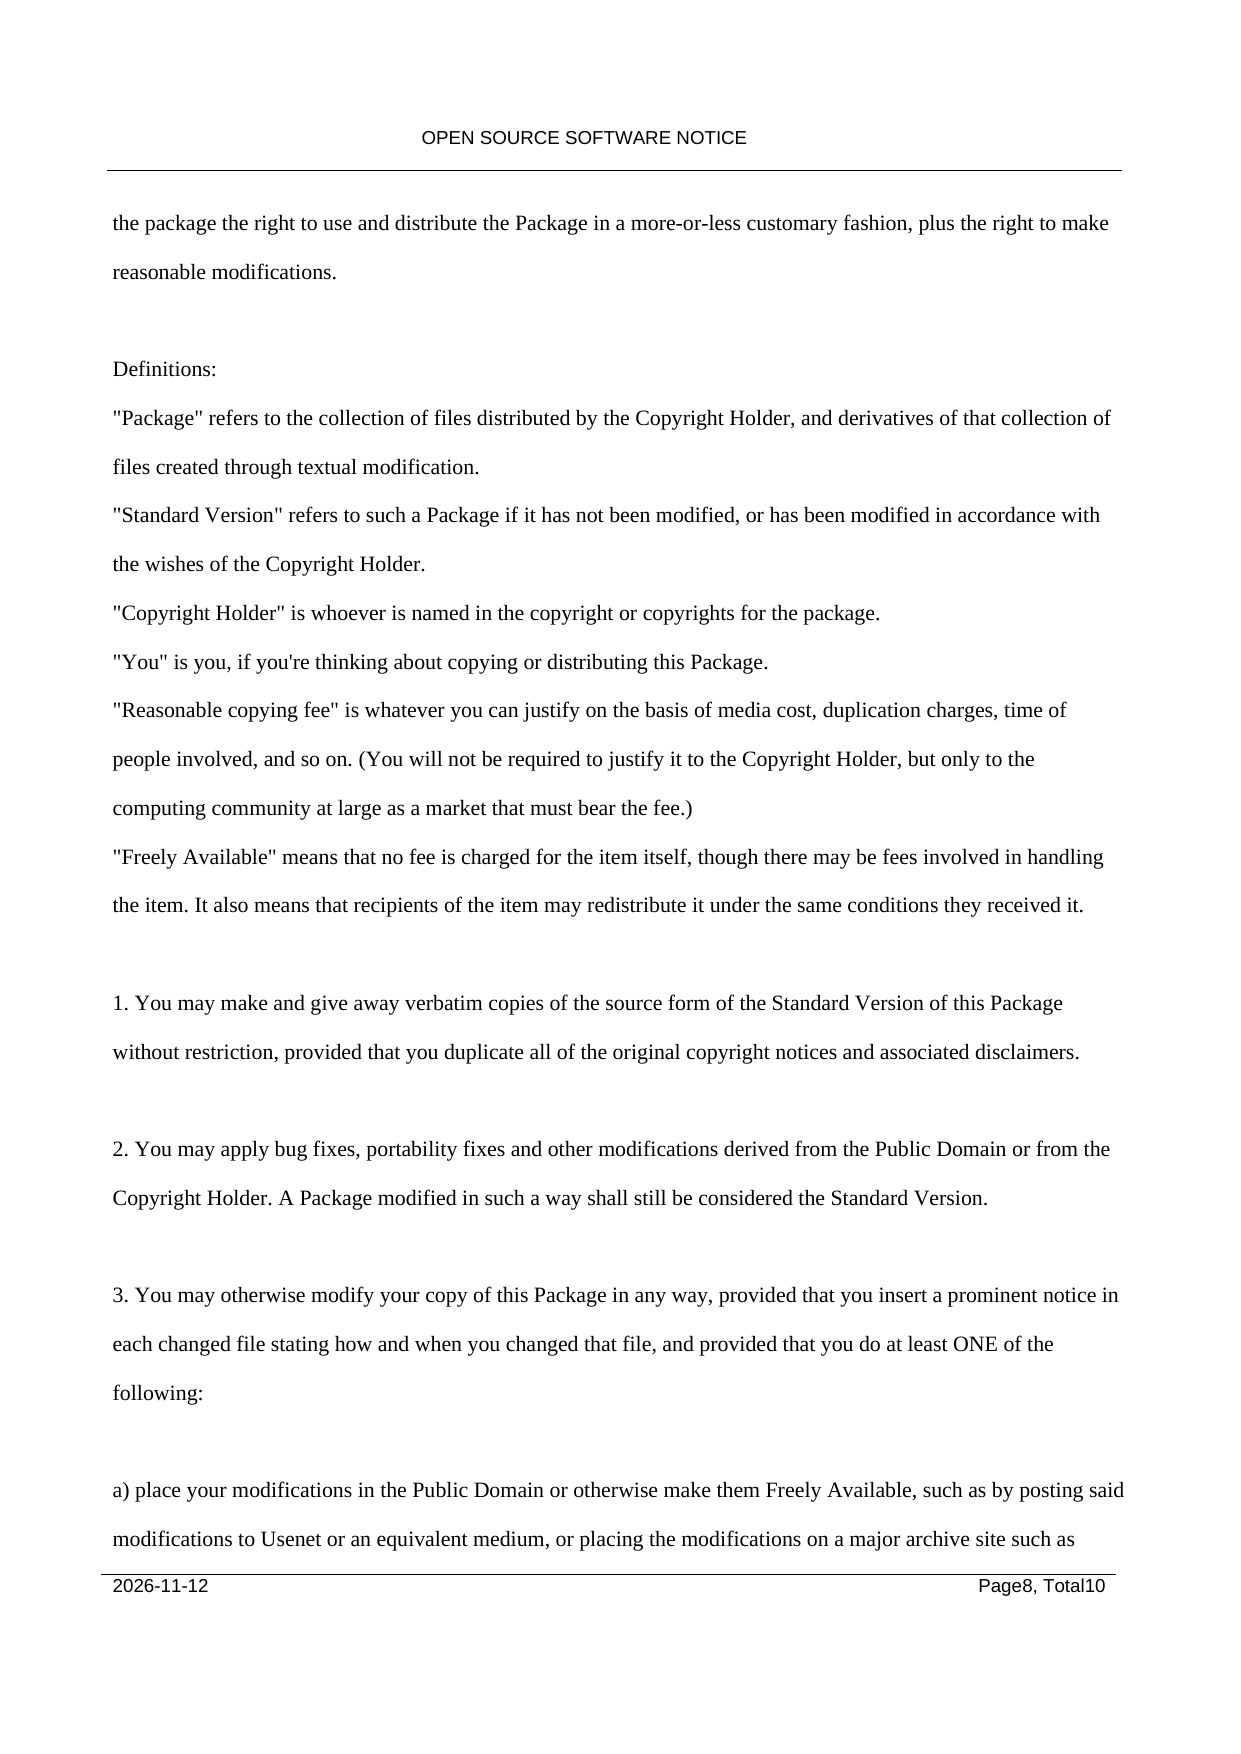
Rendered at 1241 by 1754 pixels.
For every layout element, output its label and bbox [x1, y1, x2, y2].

text [112, 206, 1128, 1555]
